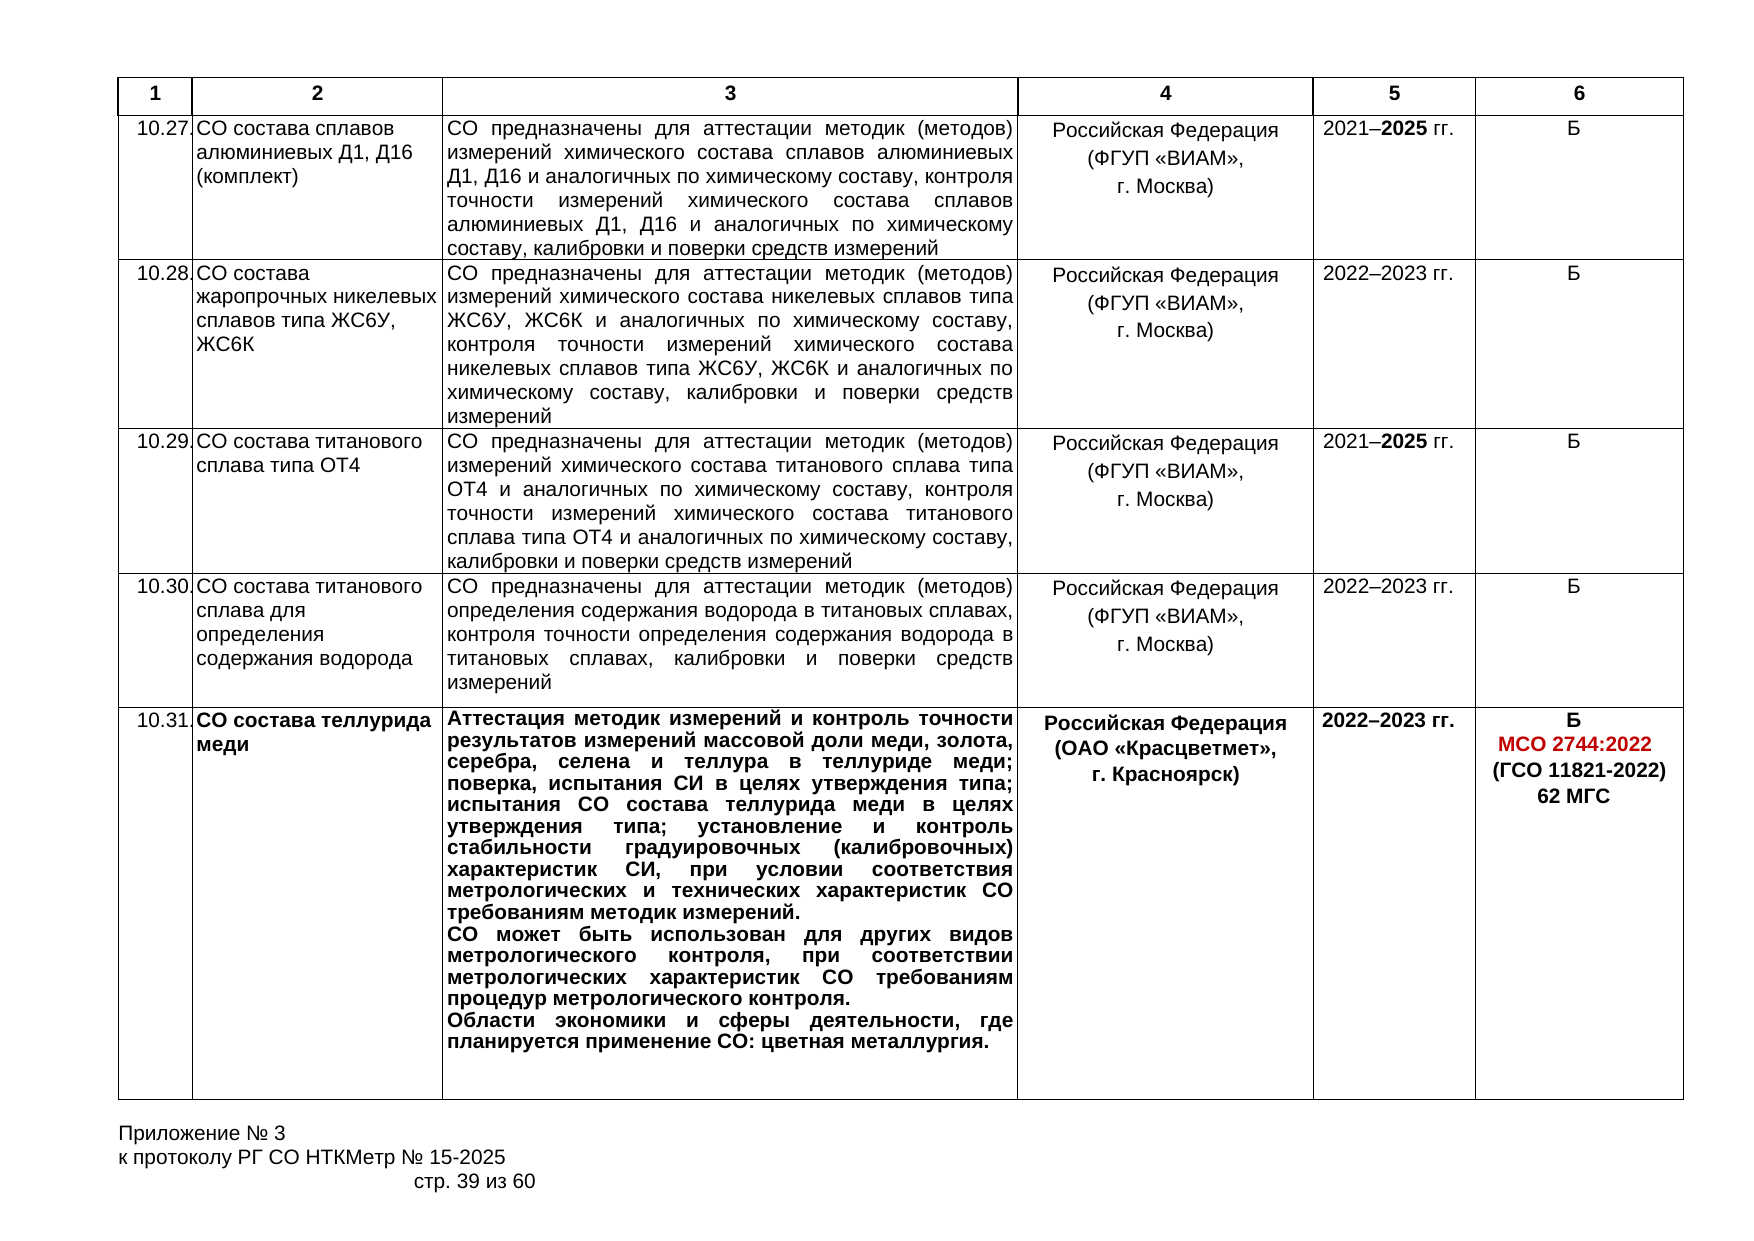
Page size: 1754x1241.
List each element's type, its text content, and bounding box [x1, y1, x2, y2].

table_cell Российская Федерация (ФГУП «ВИАМ», г. Москва) [1018, 260, 1313, 428]
table_cell СО состава жаропрочных никелевых сплавов типа ЖС6У, ЖС6К [193, 260, 442, 428]
table_cell 2022–2023 гг. [1314, 708, 1475, 1099]
table_cell СО состава титанового сплава типа ОТ4 [193, 429, 442, 573]
table_cell СО предназначены для аттестации методик (методов) измерений химического состава сплавов алюминиевых Д1, Д16 и аналогичных по химическому составу, контроля точности измерений химического состава сплавов алюминиевых Д1, Д16 и аналогичных по химическому составу, калибровки и поверки средств измерений [443, 116, 1017, 259]
table_header 4 [1019, 78, 1312, 114]
table_cell Б [1476, 429, 1683, 573]
table_cell СО предназначены для аттестации методик (методов) определения содержания водорода в титановых сплавах, контроля точности определения содержания водорода в титановых сплавах, калибровки и поверки средств измерений [443, 574, 1017, 707]
table_cell Аттестация методик измерений и контроль точности результатов измерений массовой доли меди, золота, серебра, селена и теллура в теллуриде меди; поверка, испытания СИ в целях утверждения типа; испытания СО состава теллурида меди в целях утверждения типа; установление и контроль стабильности градуировочных (калибровочных) характеристик СИ, при условии соответствия метрологических и технических характеристик СО требованиям методик измерений. СО может быть использован для других видов метрологического контроля, при соответствии метрологических характеристик СО требованиям процедур метрологического контроля. Области экономики и сферы деятельности, где планируется применение СО: цветная металлургия. [443, 708, 1017, 1099]
table_cell [119, 574, 192, 707]
table_cell Б МСО 2744:2022 (ГСО 11821-2022) 62 МГС [1476, 708, 1683, 1099]
table_cell 2021–2025 гг. [1314, 429, 1475, 573]
table_header 1 [119, 78, 191, 114]
table_cell СО предназначены для аттестации методик (методов) измерений химического состава никелевых сплавов типа ЖС6У, ЖС6К и аналогичных по химическому составу, контроля точности измерений химического состава никелевых сплавов типа ЖС6У, ЖС6К и аналогичных по химическому составу, калибровки и поверки средств измерений [443, 260, 1017, 428]
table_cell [1018, 116, 1313, 259]
table_cell Российская Федерация (ФГУП «ВИАМ», г. Москва) [1018, 574, 1313, 707]
table_cell [119, 260, 192, 428]
table_header 3 [443, 78, 1017, 114]
table_cell Б [1476, 260, 1683, 428]
table_header 5 [1314, 78, 1475, 114]
table_cell [119, 116, 192, 259]
table_cell Российская Федерация (ФГУП «ВИАМ», г. Москва) [1018, 429, 1313, 573]
table_header 6 [1476, 78, 1683, 114]
table_cell Б [1476, 574, 1683, 707]
table_cell 2022–2023 гг. [1314, 260, 1475, 428]
table_cell [119, 429, 192, 573]
table_cell СО состава теллурида меди [193, 708, 442, 1099]
table_cell 2022–2023 гг. [1314, 574, 1475, 707]
table_cell СО состава сплавов алюминиевых Д1, Д16 (комплект) [193, 116, 442, 259]
table_cell СО предназначены для аттестации методик (методов) измерений химического состава титанового сплава типа ОТ4 и аналогичных по химическому составу, контроля точности измерений химического состава титанового сплава типа ОТ4 и аналогичных по химическому составу, калибровки и поверки средств измерений [443, 429, 1017, 573]
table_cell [1018, 708, 1313, 1099]
table_header 2 [193, 78, 442, 114]
table_cell 2021–2025 гг. [1314, 116, 1475, 259]
table_cell Б [1476, 116, 1683, 259]
table_cell [119, 708, 192, 1099]
table_cell СО состава титанового сплава для определения содержания водорода [193, 574, 442, 707]
